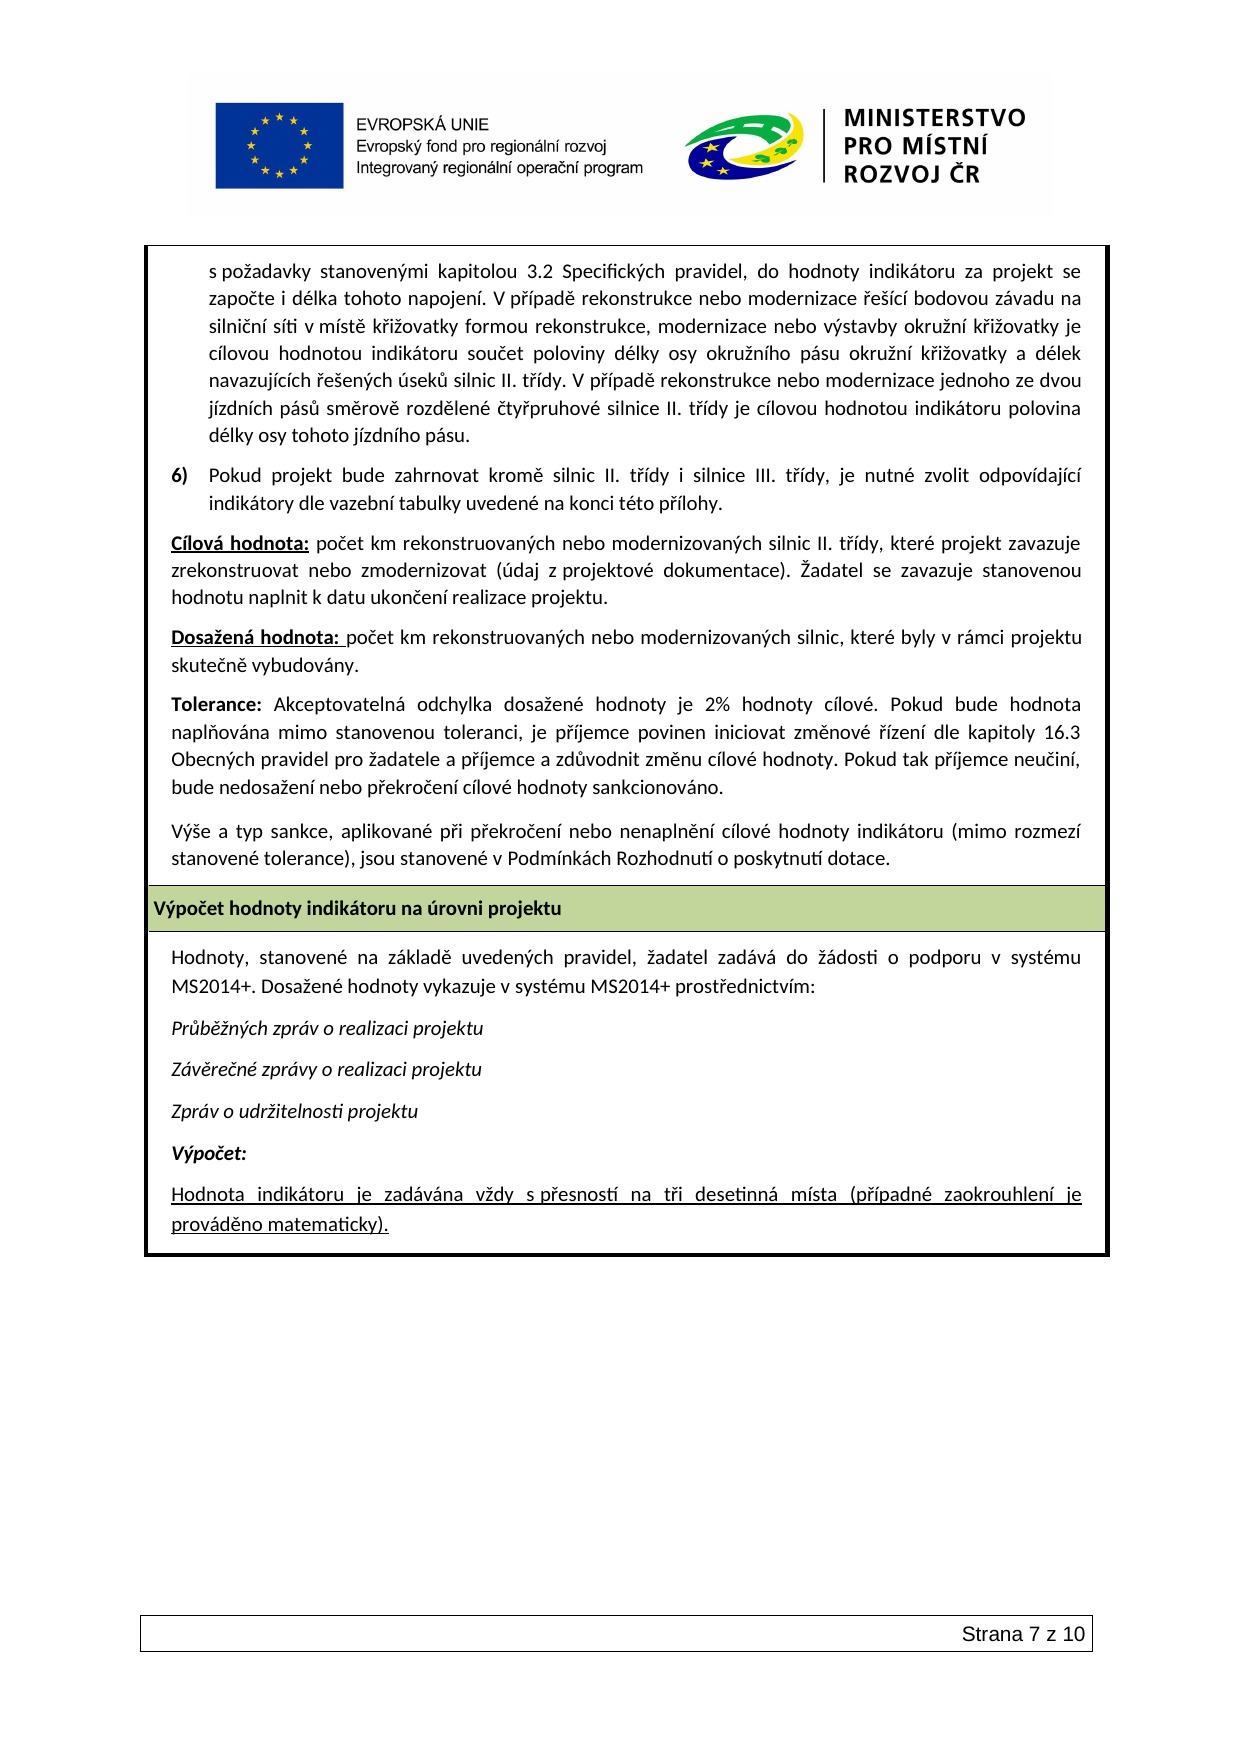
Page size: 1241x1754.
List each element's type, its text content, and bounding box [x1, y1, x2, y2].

picture [187, 73, 1053, 217]
table_cell Výpočet hodnoty indikátoru na úrovni projektu [148, 886, 1105, 931]
table_cell Hodnoty, stanovené na základě uvedených pravidel, žadatel zadává do žádosti o podporu v systému MS2014+. Dosažené hodnoty vykazuje v systému MS2014+ prostřednictvím: Průběžných zpráv o realizaci projektu Závěrečné zprávy o realizaci projektu Zpráv o udržitelnosti projektu Výpočet: Hodnota indikátoru je zadávána vždy s přesností na tři desetinná místa (případné zaokrouhlení je prováděno matematicky). [148, 932, 1105, 1252]
